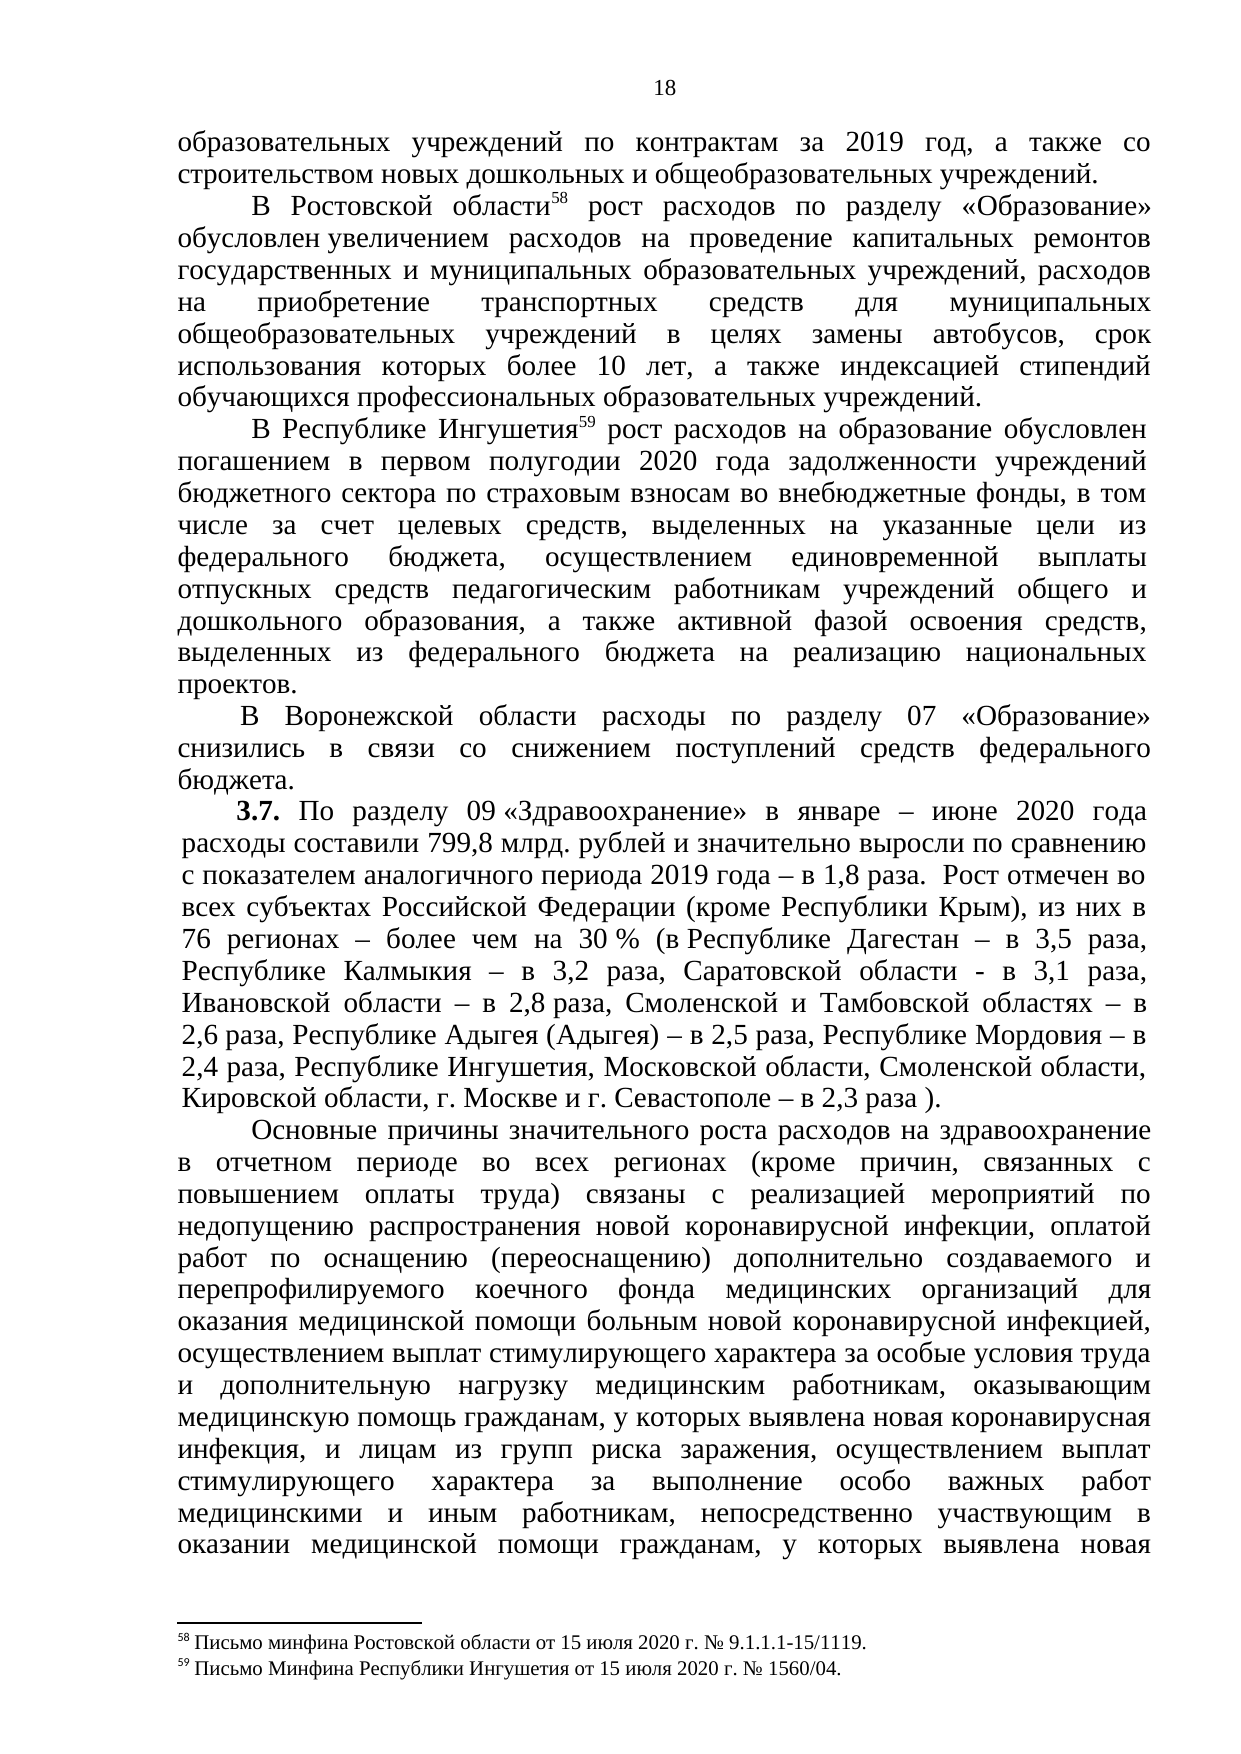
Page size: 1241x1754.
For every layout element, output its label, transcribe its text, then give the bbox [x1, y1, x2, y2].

text 3.7. По разделу 09 «Здравоохранение» в январе – июне 2020 года расходы составили 799,8 млрд. рублей и значительно выросли по сравнению с показателем аналогичного периода 2019 года – в 1,8 раза. Рост отмечен во всех субъектах Российской Федерации (кроме Республики Крым), из них в 76 регионах – более чем на 30 % (в Республике Дагестан – в 3,5 раза, Республике Калмыкия – в 3,2 раза, Саратовской области - в 3,1 раза, Ивановской области – в 2,8 раза, Смоленской и Тамбовской областях – в 2,6 раза, Республике Адыгея (Адыгея) – в 2,5 раза, Республике Мордовия – в 2,4 раза, Республике Ингушетия, Московской области, Смоленской области, Кировской области, г. Москве и г. Севастополе – в 2,3 раза ). [181, 795, 1147, 1114]
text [177, 1114, 1152, 1560]
text В Воронежской области расходы по разделу 07 «Образование» снизились в связи со снижением поступлений средств федерального бюджета. [177, 700, 1152, 795]
text В Республике Ингушетия рост расходов на образование обусловлен погашением в первом полугодии 2020 года задолженности учреждений бюджетного сектора по страховым взносам во внебюджетные фонды, в том числе за счет целевых средств, выделенных на указанные цели из федерального бюджета, осуществлением единовременной выплаты отпускных средств педагогическим работникам учреждений общего и дошкольного образования, а также активной фазой освоения средств, выделенных из федерального бюджета на реализацию национальных проектов. [177, 413, 1147, 700]
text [177, 126, 1152, 190]
text В Ростовской области рост расходов по разделу «Образование» обусловлен увеличением расходов на проведение капитальных ремонтов государственных и муниципальных образовательных учреждений, расходов на приобретение транспортных средств для муниципальных общеобразовательных учреждений в целях замены автобусов, срок использования которых более 10 лет, а также индексацией стипендий обучающихся профессиональных образовательных учреждений. [177, 190, 1152, 413]
